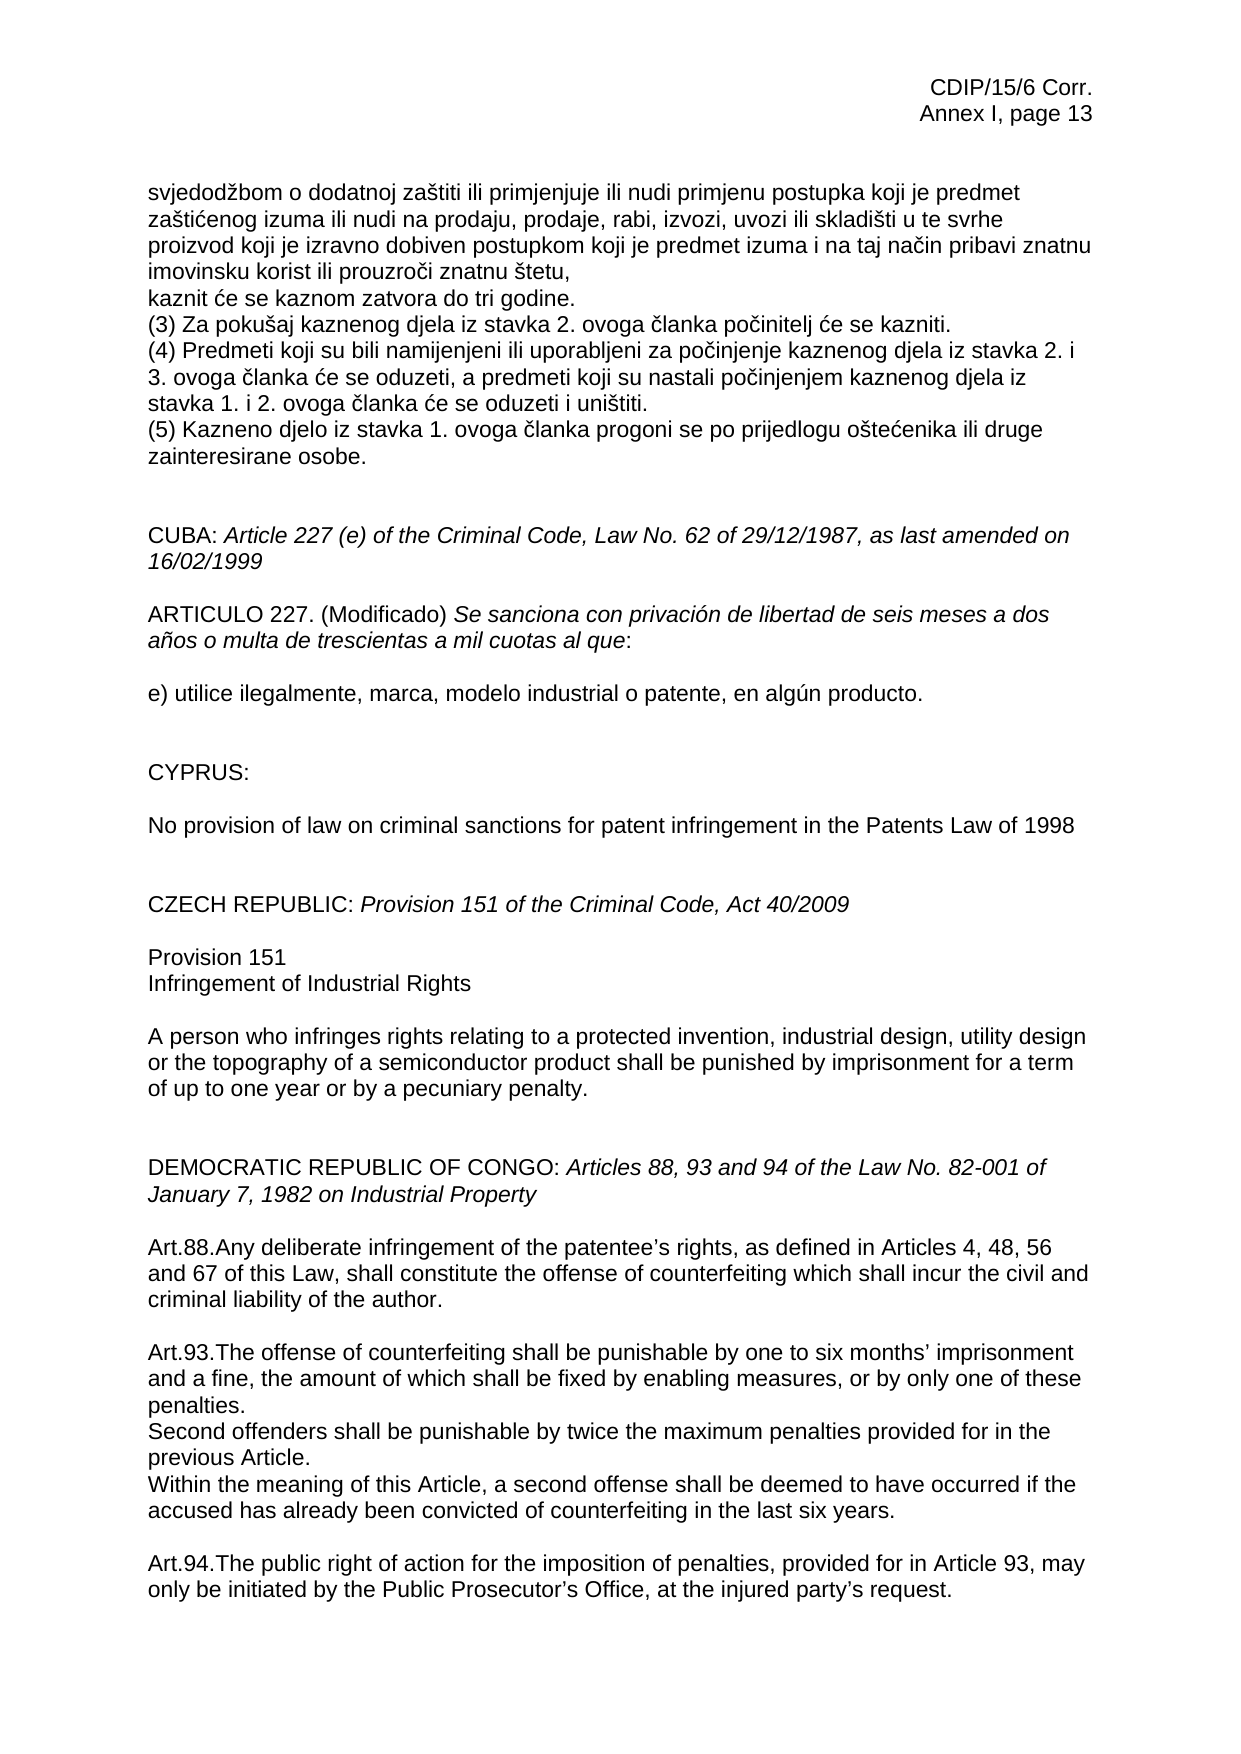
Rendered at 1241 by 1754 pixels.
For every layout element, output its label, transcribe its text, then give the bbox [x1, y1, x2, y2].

text e) utilice ilegalmente, marca, modelo industrial o patente, en algún producto. [148, 680, 1093, 706]
text A person who infringes rights relating to a protected invention, industrial design, utility design or the topography of a semiconductor product shall be punished by imprisonment for a term of up to one year or by a pecuniary penalty. [148, 1023, 1093, 1102]
text Infringement of Industrial Rights [148, 970, 1093, 996]
text CYPRUS: [148, 759, 1093, 785]
text kaznit će se kaznom zatvora do tri godine. [148, 285, 1093, 311]
text Within the meaning of this Article, a second offense shall be deemed to have occurred if the accused has already been convicted of counterfeiting in the last six years. [148, 1471, 1093, 1523]
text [148, 179, 1093, 285]
text Art.94.The public right of action for the imposition of penalties, provided for in Article 93, may only be initiated by the Public Prosecutor’s Office, at the injured party’s request. [148, 1550, 1093, 1602]
text Second offenders shall be punishable by twice the maximum penalties provided for in the previous Article. [148, 1418, 1093, 1471]
text Art.93.The offense of counterfeiting shall be punishable by one to six months’ imprisonment and a fine, the amount of which shall be fixed by enabling measures, or by only one of these penalties. [148, 1339, 1093, 1418]
text CUBA: Article 227 (e) of the Criminal Code, Law No. 62 of 29/12/1987, as last amended on 16/02/1999 [148, 522, 1093, 574]
text No provision of law on criminal sanctions for patent infringement in the Patents Law of 1998 [148, 812, 1093, 838]
text (3) Za pokušaj kaznenog djela iz stavka 2. ovoga članka počinitelj će se kazniti. [148, 311, 1093, 337]
text DEMOCRATIC REPUBLIC OF CONGO: Articles 88, 93 and 94 of the Law No. 82-001 of January 7, 1982 on Industrial Property [148, 1154, 1093, 1207]
text (5) Kazneno djelo iz stavka 1. ovoga članka progoni se po prijedlogu oštećenika ili druge zainteresirane osobe. [148, 416, 1093, 469]
text ARTICULO 227. (Modificado) Se sanciona con privación de libertad de seis meses a dos años o multa de trescientas a mil cuotas al que: [148, 601, 1093, 654]
text CZECH REPUBLIC: Provision 151 of the Criminal Code, Act 40/2009 [148, 891, 1093, 917]
text Art.88.Any deliberate infringement of the patentee’s rights, as defined in Articles 4, 48, 56 and 67 of this Law, shall constitute the offense of counterfeiting which shall incur the civil and criminal liability of the author. [148, 1233, 1093, 1312]
text (4) Predmeti koji su bili namijenjeni ili uporabljeni za počinjenje kaznenog djela iz stavka 2. i 3. ovoga članka će se oduzeti, a predmeti koji su nastali počinjenjem kaznenog djela iz stavka 1. i 2. ovoga članka će se oduzeti i uništiti. [148, 337, 1093, 416]
text Provision 151 [148, 943, 1093, 970]
